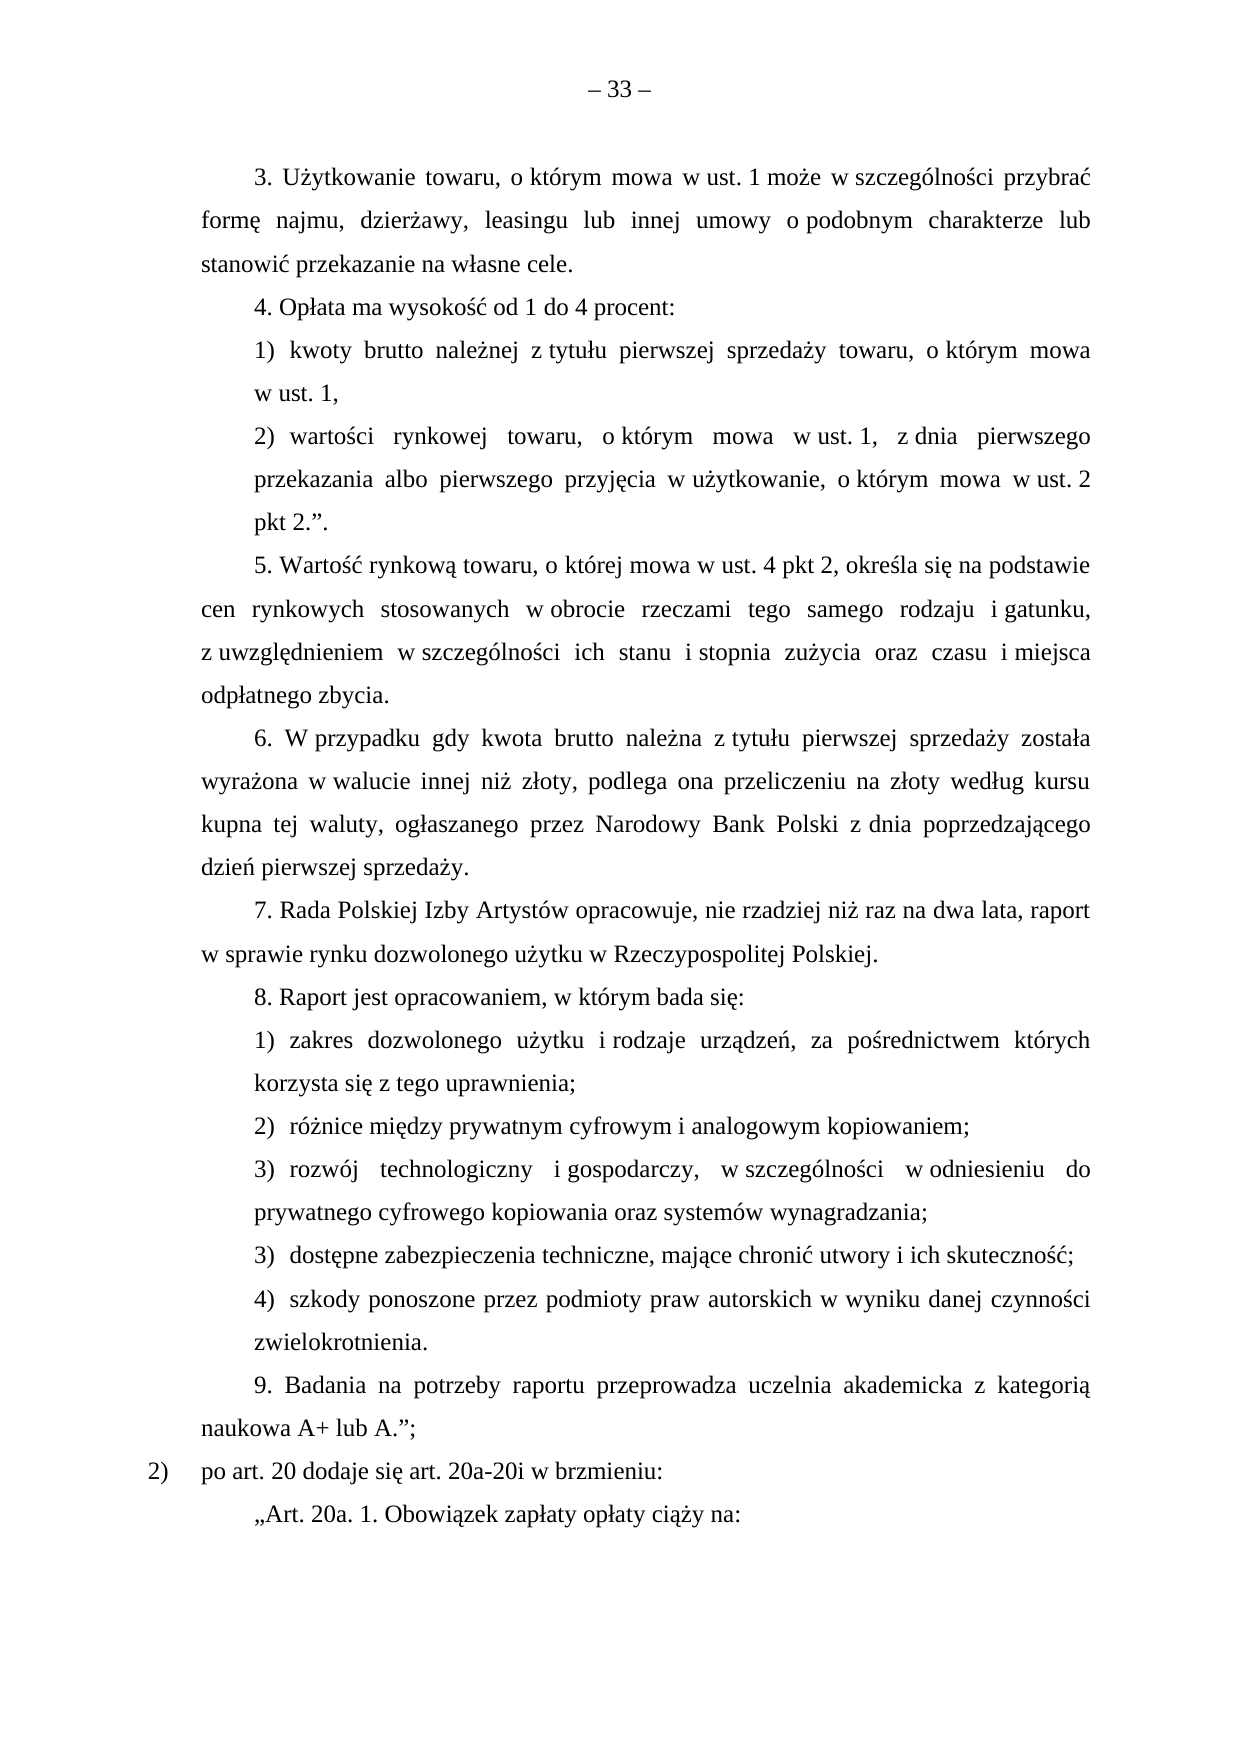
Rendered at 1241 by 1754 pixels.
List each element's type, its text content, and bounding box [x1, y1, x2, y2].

text 2) wartości rynkowej towaru, o którym mowa w ust. 1, z dnia pierwszego przekazania albo pierwszego przyjęcia w użytkowanie, o którym mowa w ust. 2 pkt 2.”. [254, 421, 1091, 536]
text 1) kwoty brutto należnej z tytułu pierwszej sprzedaży towaru, o którym mowa w ust. 1, [254, 335, 1091, 407]
text 2) różnice między prywatnym cyfrowym i analogowym kopiowaniem; [254, 1111, 1091, 1140]
text 2) po art. 20 dodaje się art. 20a-20i w brzmieniu: [148, 1456, 1091, 1485]
text 7. Rada Polskiej Izby Artystów opracowuje, nie rzadziej niż raz na dwa lata, raport w sprawie rynku dozwolonego użytku w Rzeczypospolitej Polskiej. [201, 896, 1091, 967]
text „Art. 20a. 1. Obowiązek zapłaty opłaty ciąży na: [201, 1499, 1091, 1528]
text 3) dostępne zabezpieczenia techniczne, mające chronić utwory i ich skuteczność; [254, 1241, 1091, 1269]
text 3) rozwój technologiczny i gospodarczy, w szczególności w odniesieniu do prywatnego cyfrowego kopiowania oraz systemów wynagradzania; [254, 1154, 1091, 1226]
text 4) szkody ponoszone przez podmioty praw autorskich w wyniku danej czynności zwielokrotnienia. [254, 1284, 1091, 1356]
text 9. Badania na potrzeby raportu przeprowadza uczelnia akademicka z kategorią naukowa A+ lub A.”; [201, 1370, 1091, 1442]
text 5. Wartość rynkową towaru, o której mowa w ust. 4 pkt 2, określa się na podstawie cen rynkowych stosowanych w obrocie rzeczami tego samego rodzaju i gatunku, z uwzględnieniem w szczególności ich stanu i stopnia zużycia oraz czasu i miejsca odpłatnego zbycia. [201, 551, 1091, 709]
text 1) zakres dozwolonego użytku i rodzaje urządzeń, za pośrednictwem których korzysta się z tego uprawnienia; [254, 1025, 1091, 1097]
text 6. W przypadku gdy kwota brutto należna z tytułu pierwszej sprzedaży została wyrażona w walucie innej niż złoty, podlega ona przeliczeniu na złoty według kursu kupna tej waluty, ogłaszanego przez Narodowy Bank Polski z dnia poprzedzającego dzień pierwszej sprzedaży. [201, 723, 1091, 881]
text 8. Raport jest opracowaniem, w którym bada się: [201, 982, 1091, 1011]
text 3. Użytkowanie towaru, o którym mowa w ust. 1 może w szczególności przybrać formę najmu, dzierżawy, leasingu lub innej umowy o podobnym charakterze lub stanowić przekazanie na własne cele. [201, 162, 1091, 277]
text 4. Opłata ma wysokość od 1 do 4 procent: [201, 292, 1091, 321]
